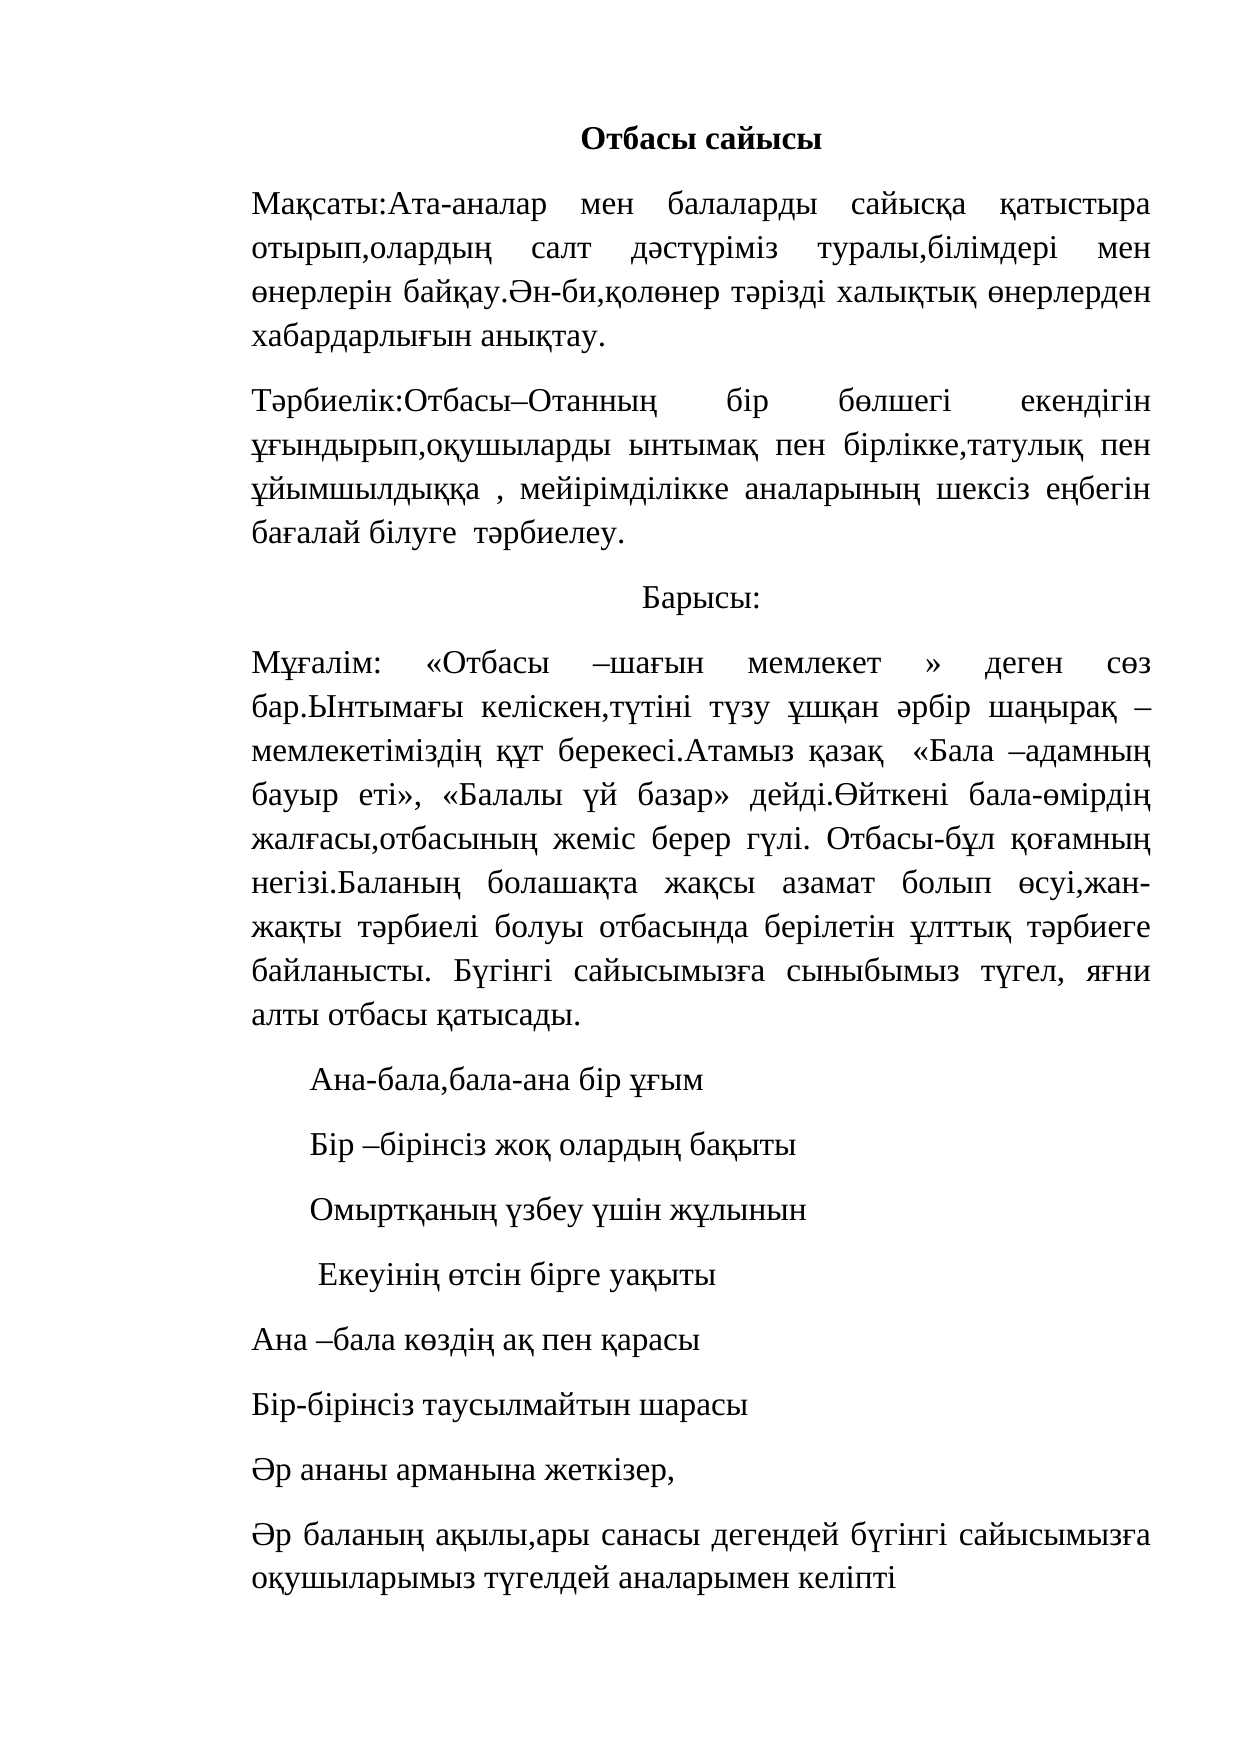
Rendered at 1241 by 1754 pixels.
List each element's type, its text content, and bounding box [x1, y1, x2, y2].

text Мұғалім: «Отбасы –шағын мемлекет » деген сөз бар.Ынтымағы келіскен,түтіні түзу ұшқан әрбір шаңырақ –мемлекетіміздің құт берекесі.Атамыз қазақ «Бала –адамның бауыр еті», «Балалы үй базар» дейді.Өйткені бала-өмірдің жалғасы,отбасының жеміс берер гүлі. Отбасы-бұл қоғамның негізі.Баланың болашақта жақсы азамат болып өсуі,жан-жақты тәрбиелі болуы отбасында берілетін ұлттық тәрбиеге байланысты. Бүгінгі сайысымызға сыныбымыз түгел, яғни алты отбасы қатысады. [251, 642, 1152, 1033]
text Әр ананы арманына жеткізер, [251, 1449, 1152, 1487]
text Отбасы сайысы [251, 118, 1152, 156]
text Мақсаты:Ата-аналар мен балаларды сайысқа қатыстыра отырып,олардың салт дәстүріміз туралы,білімдері мен өнерлерін байқау.Ән-би,қолөнер тәрізді халықтық өнерлерден хабардарлығын анықтау. [251, 183, 1152, 353]
text Ана –бала көздің ақ пен қарасы [251, 1319, 1152, 1357]
text Омыртқаның үзбеу үшін жұлынын [251, 1189, 1152, 1228]
text Бір –бірінсіз жоқ олардың бақыты [251, 1124, 1152, 1163]
text Барысы: [251, 577, 1152, 616]
text Ана-бала,бала-ана бір ұғым [251, 1059, 1152, 1098]
text Бір-бірінсіз таусылмайтын шарасы [251, 1384, 1152, 1422]
text Тәрбиелік:Отбасы–Отанның бір бөлшегі екендігін ұғындырып,оқушыларды ынтымақ пен бірлікке,татулық пен ұйымшылдыққа , мейірімділікке аналарының шексіз еңбегін бағалай білуге тәрбиелеу. [251, 380, 1152, 551]
text Екеуінің өтсін бірге уақыты [251, 1254, 1152, 1292]
text Әр баланың ақылы,ары санасы дегендей бүгінгі сайысымызға оқушыларымыз түгелдей аналарымен келіпті [251, 1514, 1152, 1596]
